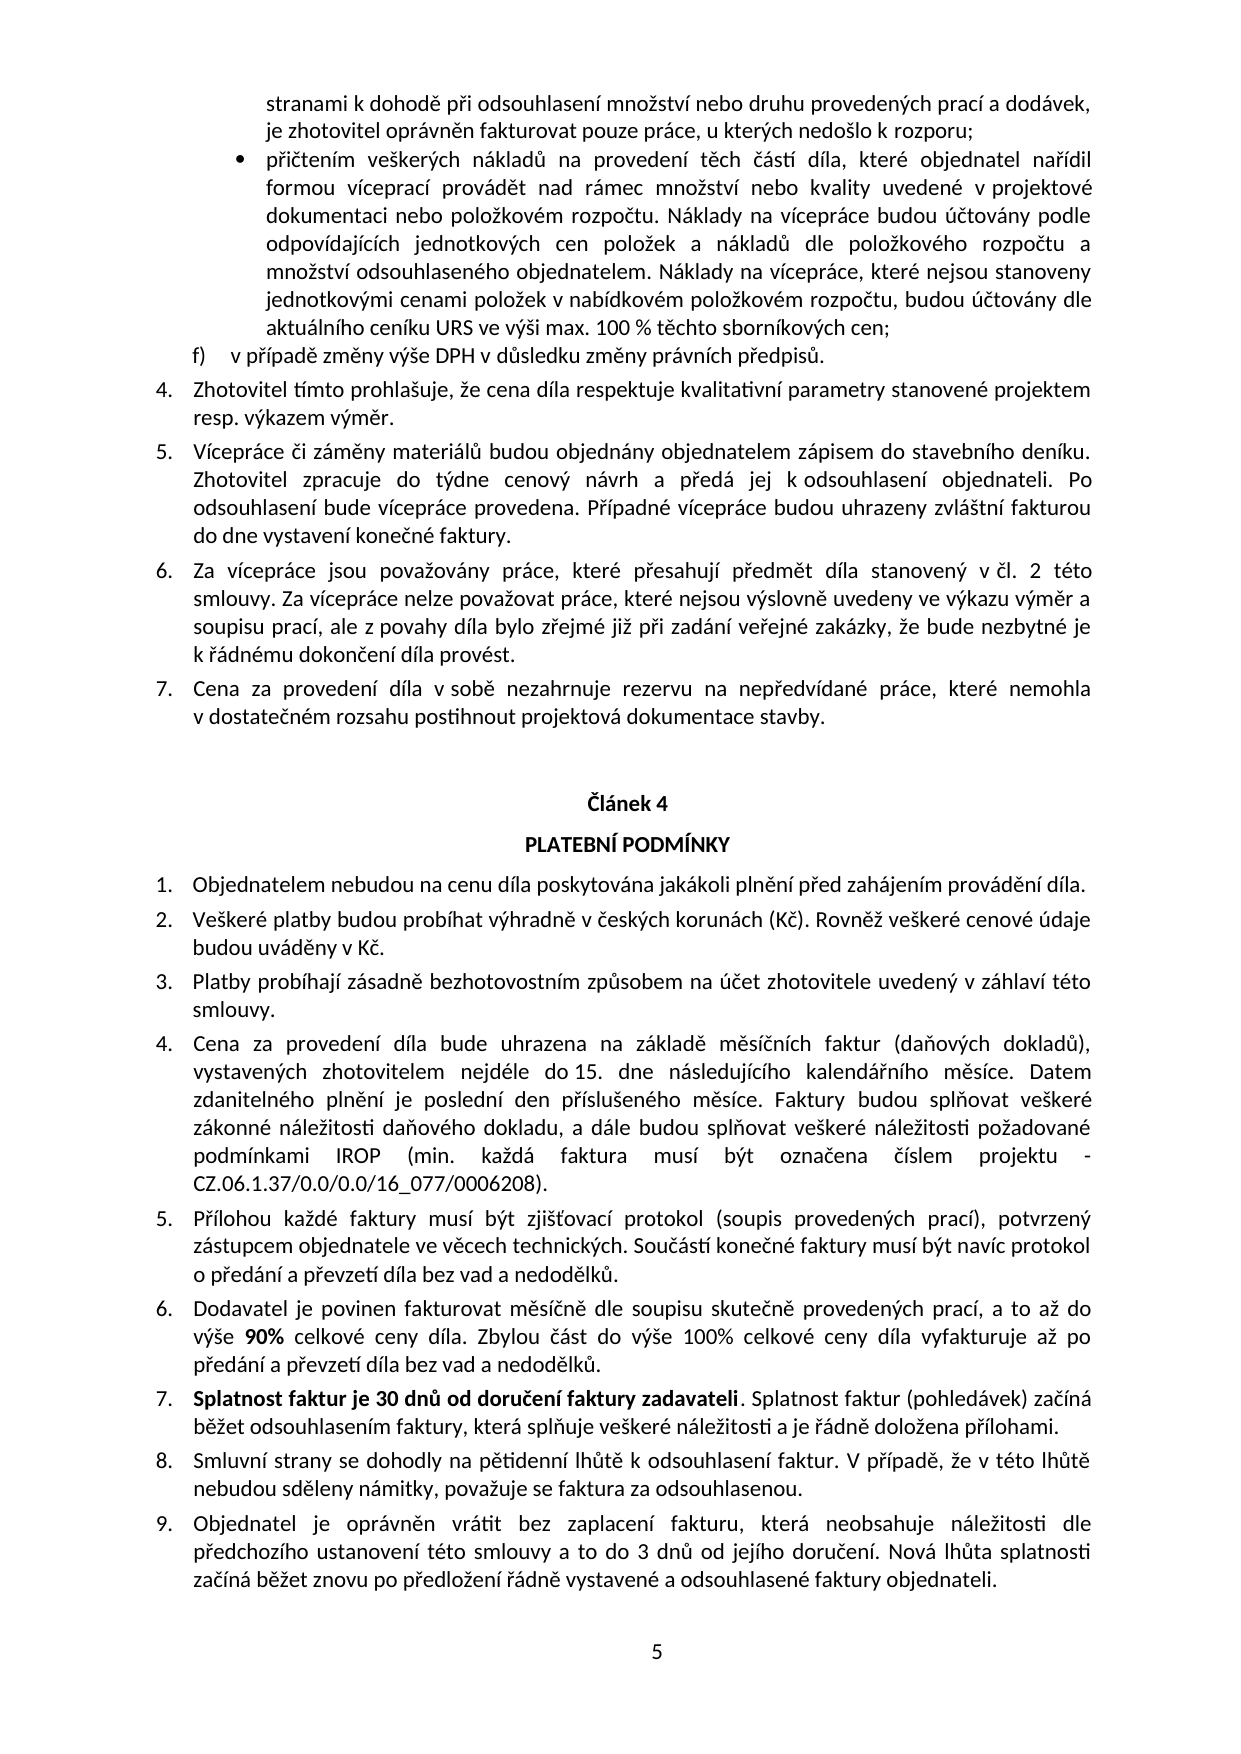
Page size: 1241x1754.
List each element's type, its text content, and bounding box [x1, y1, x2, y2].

list Splatnost faktur je 30 dnů od doručení faktury zadavateli. Splatnost faktur (pohledávek) začíná běžet odsouhlasením faktury, která splňuje veškeré náležitosti a je řádně doložena přílohami. [156, 1384, 1093, 1440]
list Vícepráce či záměny materiálů budou objednány objednatelem zápisem do stavebního deníku. Zhotovitel zpracuje do týdne cenový návrh a předá jej k odsouhlasení objednateli. Po odsouhlasení bude vícepráce provedena. Případné vícepráce budou uhrazeny zvláštní fakturou do dne vystavení konečné faktury. [156, 437, 1093, 549]
list Za vícepráce jsou považovány práce, které přesahují předmět díla stanovený v čl. 2 této smlouvy. Za vícepráce nelze považovat práce, které nejsou výslovně uvedeny ve výkazu výměr a soupisu prací, ale z povahy díla bylo zřejmé již při zadání veřejné zakázky, že bude nezbytné je k řádnému dokončení díla provést. [156, 556, 1093, 668]
list přičtením veškerých nákladů na provedení těch částí díla, které objednatel nařídil formou víceprací provádět nad rámec množství nebo kvality uvedené v projektové dokumentaci nebo položkovém rozpočtu. Náklady na vícepráce budou účtovány podle odpovídajících jednotkových cen položek a nákladů dle položkového rozpočtu a množství odsouhlaseného objednatelem. Náklady na vícepráce, které nejsou stanoveny jednotkovými cenami položek v nabídkovém položkovém rozpočtu, budou účtovány dle aktuálního ceníku URS ve výši max. 100 % těchto sborníkových cen; [236, 145, 1093, 341]
list Platby probíhají zásadně bezhotovostním způsobem na účet zhotovitele uvedený v záhlaví této smlouvy. [155, 967, 1093, 1023]
list Zhotovitel tímto prohlašuje, že cena díla respektuje kvalitativní parametry stanovené projektem resp. výkazem výměr. [156, 375, 1093, 431]
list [236, 89, 1093, 145]
list Objednatel je oprávněn vrátit bez zaplacení fakturu, která neobsahuje náležitosti dle předchozího ustanovení této smlouvy a to do 3 dnů od jejího doručení. Nová lhůta splatnosti začíná běžet znovu po předložení řádně vystavené a odsouhlasené faktury objednateli. [156, 1509, 1093, 1593]
list Veškeré platby budou probíhat výhradně v českých korunách (Kč). Rovněž veškeré cenové údaje budou uváděny v Kč. [155, 905, 1093, 961]
list Cena za provedení díla bude uhrazena na základě měsíčních faktur (daňových dokladů), vystavených zhotovitelem nejdéle do 15. dne následujícího kalendářního měsíce. Datem zdanitelného plnění je poslední den příslušeného měsíce. Faktury budou splňovat veškeré zákonné náležitosti daňového dokladu, a dále budou splňovat veškeré náležitosti požadované podmínkami IROP (min. každá faktura musí být označena číslem projektu - CZ.06.1.37/0.0/0.0/16_077/0006208). [156, 1029, 1093, 1197]
list Cena za provedení díla v sobě nezahrnuje rezervu na nepředvídané práce, které nemohla v dostatečném rozsahu postihnout projektová dokumentace stavby. [156, 674, 1093, 730]
subtitle Článek 4 [162, 789, 1093, 817]
list Dodavatel je povinen fakturovat měsíčně dle soupisu skutečně provedených prací, a to až do výše 90% celkové ceny díla. Zbylou část do výše 100% celkové ceny díla vyfakturuje až po předání a převzetí díla bez vad a nedodělků. [156, 1294, 1093, 1378]
list v případě změny výše DPH v důsledku změny právních předpisů. [192, 341, 1093, 369]
list Objednatelem nebudou na cenu díla poskytována jakákoli plnění před zahájením provádění díla. [155, 870, 1093, 898]
list Přílohou každé faktury musí být zjišťovací protokol (soupis provedených prací), potvrzený zástupcem objednatele ve věcech technických. Součástí konečné faktury musí být navíc protokol o předání a převzetí díla bez vad a nedodělků. [156, 1204, 1093, 1288]
text Platební podmínky [162, 830, 1093, 858]
list Smluvní strany se dohodly na pětidenní lhůtě k odsouhlasení faktur. V případě, že v této lhůtě nebudou sděleny námitky, považuje se faktura za odsouhlasenou. [156, 1447, 1093, 1503]
